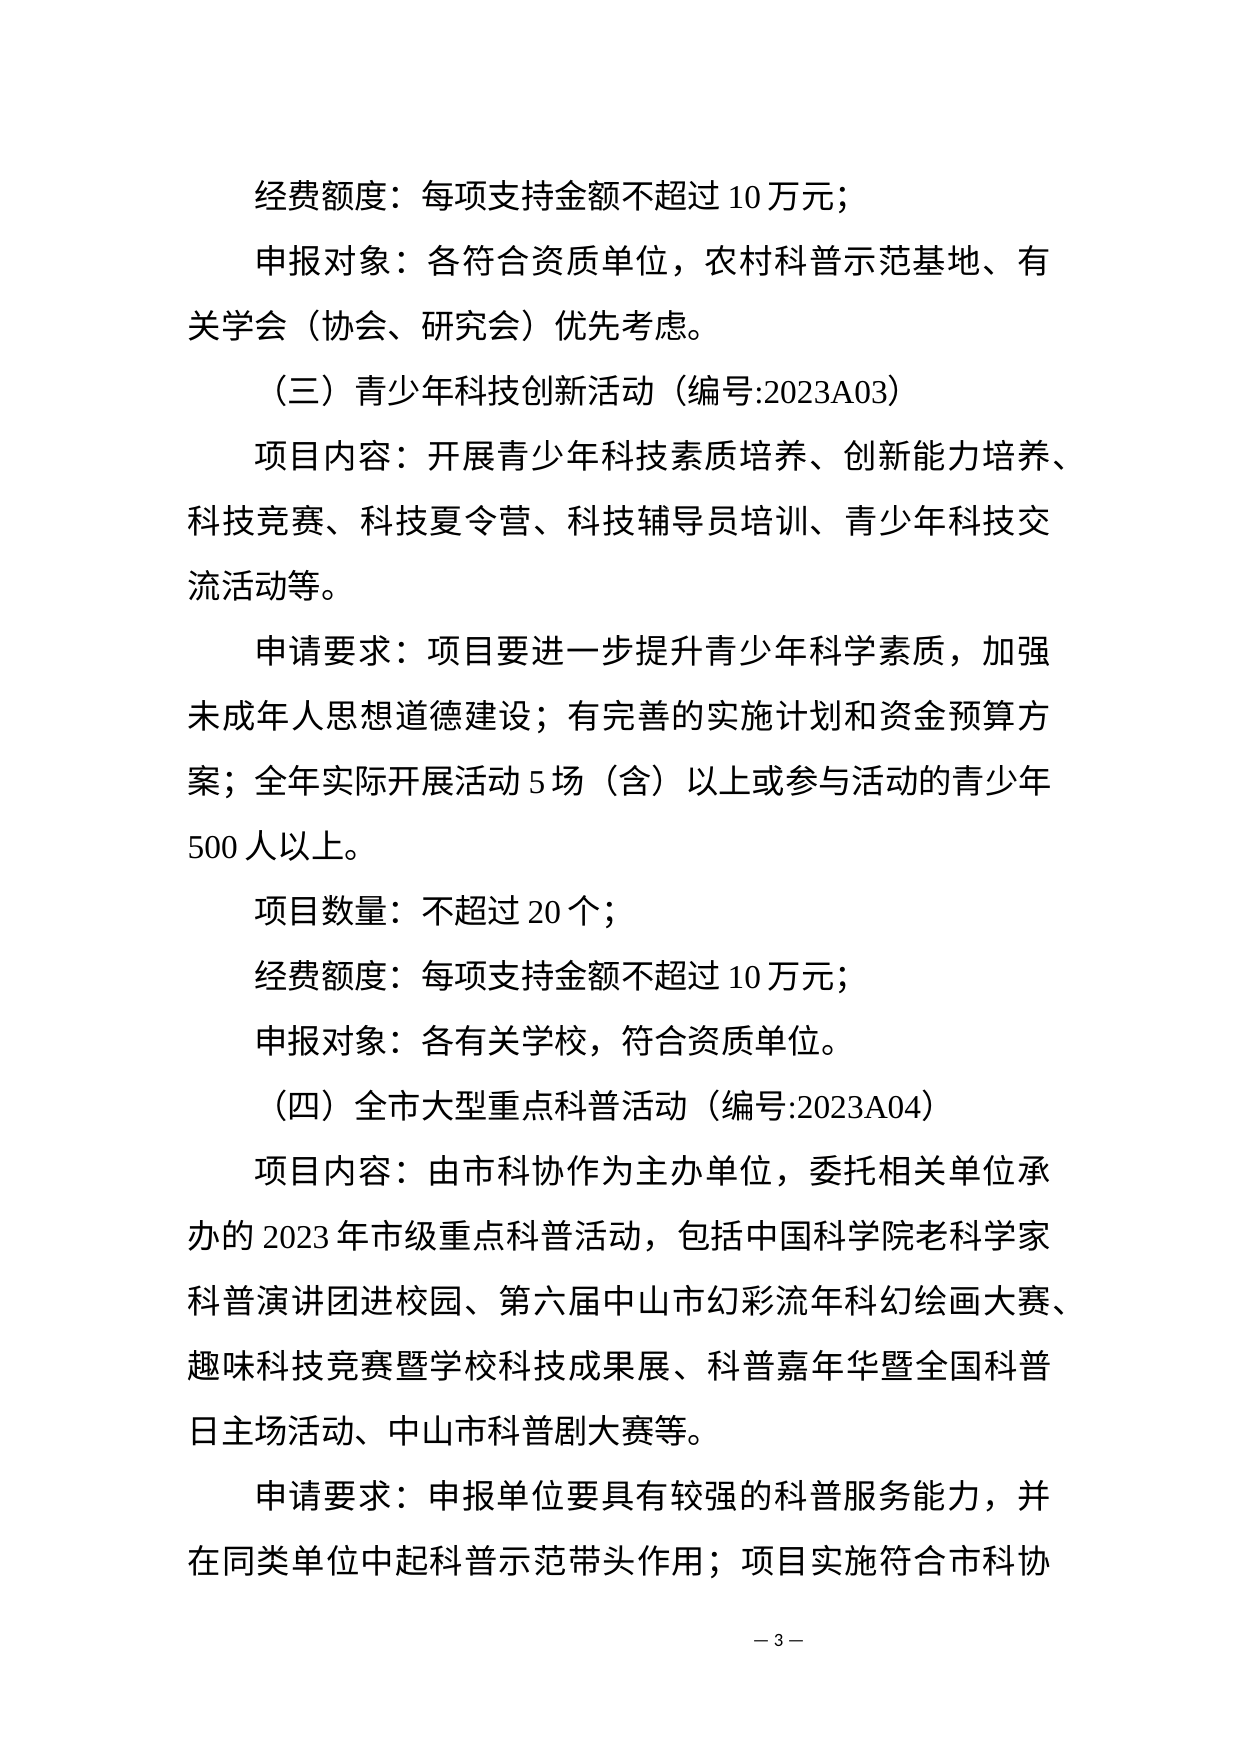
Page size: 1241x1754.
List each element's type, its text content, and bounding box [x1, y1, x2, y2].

text 经费额度：每项支持金额不超过10万元； [187, 942, 1053, 1007]
text （四）全市大型重点科普活动（编号:2023A04） [187, 1072, 1053, 1137]
text （三）青少年科技创新活动（编号:2023A03） [187, 357, 1053, 422]
text 项目内容：由市科协作为主办单位，委托相关单位承办的2023年市级重点科普活动，包括中国科学院老科学家科普演讲团进校园、第六届中山市幻彩流年科幻绘画大赛、趣味科技竞赛暨学校科技成果展、科普嘉年华暨全国科普日主场活动、中山市科普剧大赛等。 [187, 1137, 1053, 1462]
text 申报对象：各有关学校，符合资质单位。 [187, 1007, 1053, 1072]
text 申请要求：项目要进一步提升青少年科学素质，加强未成年人思想道德建设；有完善的实施计划和资金预算方案；全年实际开展活动5场（含）以上或参与活动的青少年500人以上。 [187, 617, 1053, 877]
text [187, 1462, 1053, 1592]
text 经费额度：每项支持金额不超过10万元； [187, 162, 1053, 227]
text 项目内容：开展青少年科技素质培养、创新能力培养、科技竞赛、科技夏令营、科技辅导员培训、青少年科技交流活动等。 [187, 422, 1053, 617]
text 申报对象：各符合资质单位，农村科普示范基地、有关学会（协会、研究会）优先考虑。 [187, 227, 1053, 357]
text 项目数量：不超过20个； [187, 877, 1053, 942]
